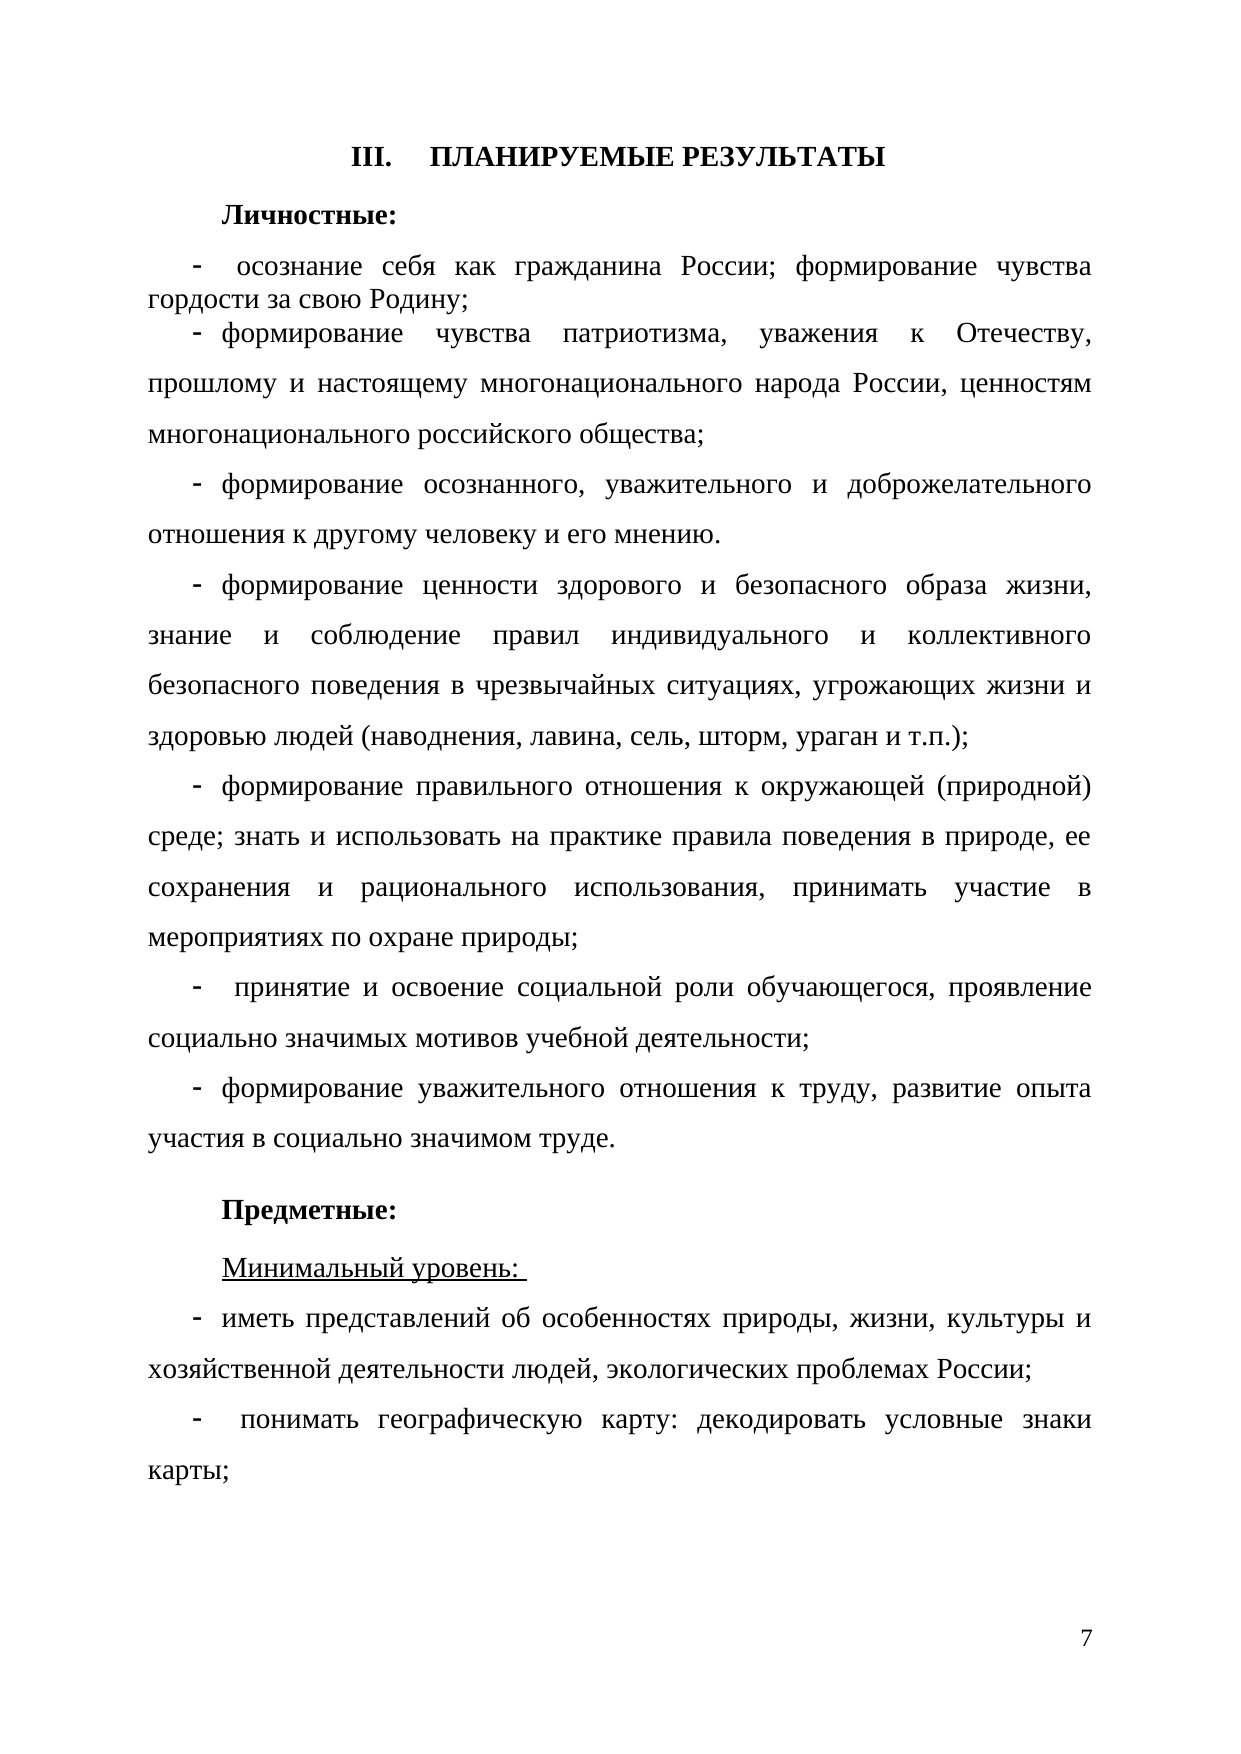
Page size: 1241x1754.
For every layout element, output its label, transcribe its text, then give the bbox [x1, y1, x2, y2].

list формирование осознанного, уважительного и доброжелательного отношения к другому человеку и его мнению. [148, 466, 1092, 550]
subtitle ПЛАНИРУЕМЫЕ РЕЗУЛЬТАТЫ [185, 139, 1092, 172]
list иметь представлений об особенностях природы, жизни, культуры и хозяйственной деятельности людей, экологических проблемах России; [148, 1301, 1092, 1384]
list формирование чувства патриотизма, уважения к Отечеству, прошлому и настоящему многонационального народа России, ценностям многонационального российского общества; [148, 315, 1092, 449]
text Предметные: [221, 1192, 1092, 1225]
text Личностные: [148, 197, 1092, 231]
list понимать географическую карту: декодировать условные знаки карты; [148, 1401, 1092, 1485]
list формирование правильного отношения к окружающей (природной) среде; знать и использовать на практике правила поведения в природе, ее сохранения и рационального использования, принимать участие в мероприятиях по охране природы; [148, 768, 1092, 953]
list формирование уважительного отношения к труду, развитие опыта участия в социально значимом труде. [148, 1070, 1092, 1154]
list осознание себя как гражданина России; формирование чувства гордости за свою Родину; [148, 248, 1092, 315]
text Минимальный уровень: [148, 1250, 1092, 1284]
list формирование ценности здорового и безопасного образа жизни, знание и соблюдение правил индивидуального и коллективного безопасного поведения в чрезвычайных ситуациях, угрожающих жизни и здоровью людей (наводнения, лавина, сель, шторм, ураган и т.п.); [148, 567, 1092, 751]
list принятие и освоение социальной роли обучающегося, проявление социально значимых мотивов учебной деятельности; [148, 969, 1092, 1053]
